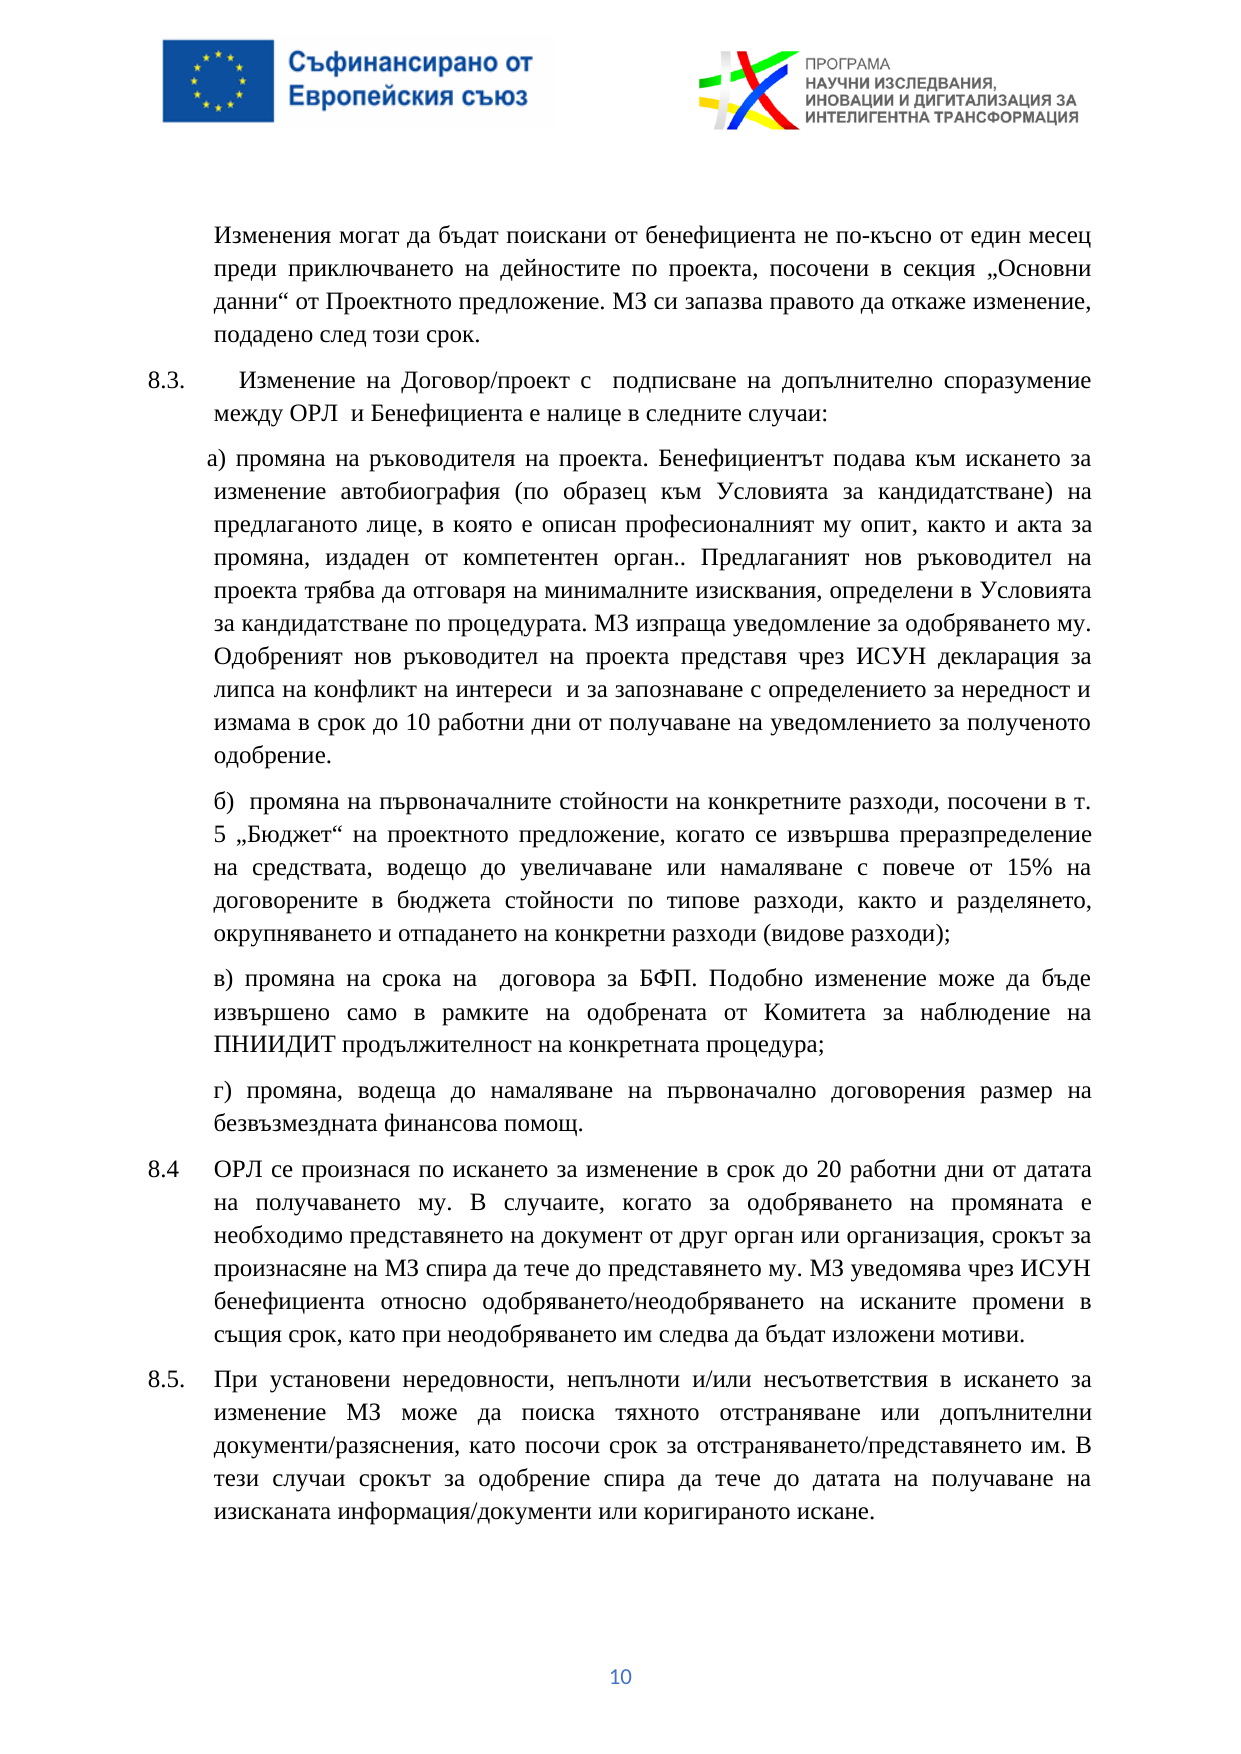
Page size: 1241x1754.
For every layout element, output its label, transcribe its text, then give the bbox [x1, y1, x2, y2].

text г) промяна, водеща до намаляване на първоначално договорения размер на безвъзмездната финансова помощ. [213, 1075, 1093, 1137]
text а) промяна на ръководителя на проекта. Бенефициентът подава към искането за изменение автобиография (по образец към Условията за кандидатстване) на предлаганото лице, в която е описан професионалният му опит, както и акта за промяна, издаден от компетентен орган.. Предлаганият нов ръководител на проекта трябва да отговаря на минималните изисквания, определени в Условията за кандидатстване по процедурата. МЗ изпраща уведомление за одобряването му. Одобреният нов ръководител на проекта представя чрез ИСУН декларация за липса на конфликт на интереси и за запознаване с определението за нередност и измама в срок до 10 работни дни от получаване на уведомлението за полученото одобрение. [207, 443, 1093, 769]
text Изменения могат да бъдат поискани от бенефициента не по-късно от един месец преди приключването на дейностите по проекта, посочени в секция „Основни данни“ от Проектното предложение. МЗ си запазва правото да откаже изменение, подадено след този срок. [214, 220, 1093, 348]
text в) промяна на срока на договора за БФП. Подобно изменение може да бъде извършено само в рамките на одобрената от Комитета за наблюдение на ПНИИДИТ продължителност на конкретната процедура; [213, 963, 1093, 1058]
picture [695, 35, 1082, 145]
text 8.5. При установени нередовности, непълноти и/или несъответствия в искането за изменение МЗ може да поиска тяхното отстраняване или допълнителни документи/разяснения, като посочи срок за отстраняването/представянето им. В тези случаи срокът за одобрение спира да тече до датата на получаване на изисканата информация/документи или коригираното искане. [148, 1364, 1093, 1525]
text 8.3. Изменение на Договор/проект с подписване на допълнително споразумение между ОРЛ и Бенефициента е налице в следните случаи: [148, 365, 1093, 426]
text 8.4 ОРЛ се произнася по искането за изменение в срок до 20 работни дни от датата на получаването му. В случаите, когато за одобряването на промяната е необходимо представянето на документ от друг орган или организация, срокът за произнасяне на МЗ спира да тече до представянето му. МЗ уведомява чрез ИСУН бенефициента относно одобряването/неодобряването на исканите промени в същия срок, като при неодобряването им следва да бъдат изложени мотиви. [148, 1154, 1093, 1347]
picture [158, 35, 557, 128]
text б) промяна на първоначалните стойности на конкретните разходи, посочени в т. 5 „Бюджет“ на проектното предложение, когато се извършва преразпределение на средствата, водещо до увеличаване или намаляване с повече от 15% на договорените в бюджета стойности по типове разходи, както и разделянето, окрупняването и отпадането на конкретни разходи (видове разходи); [213, 786, 1093, 947]
